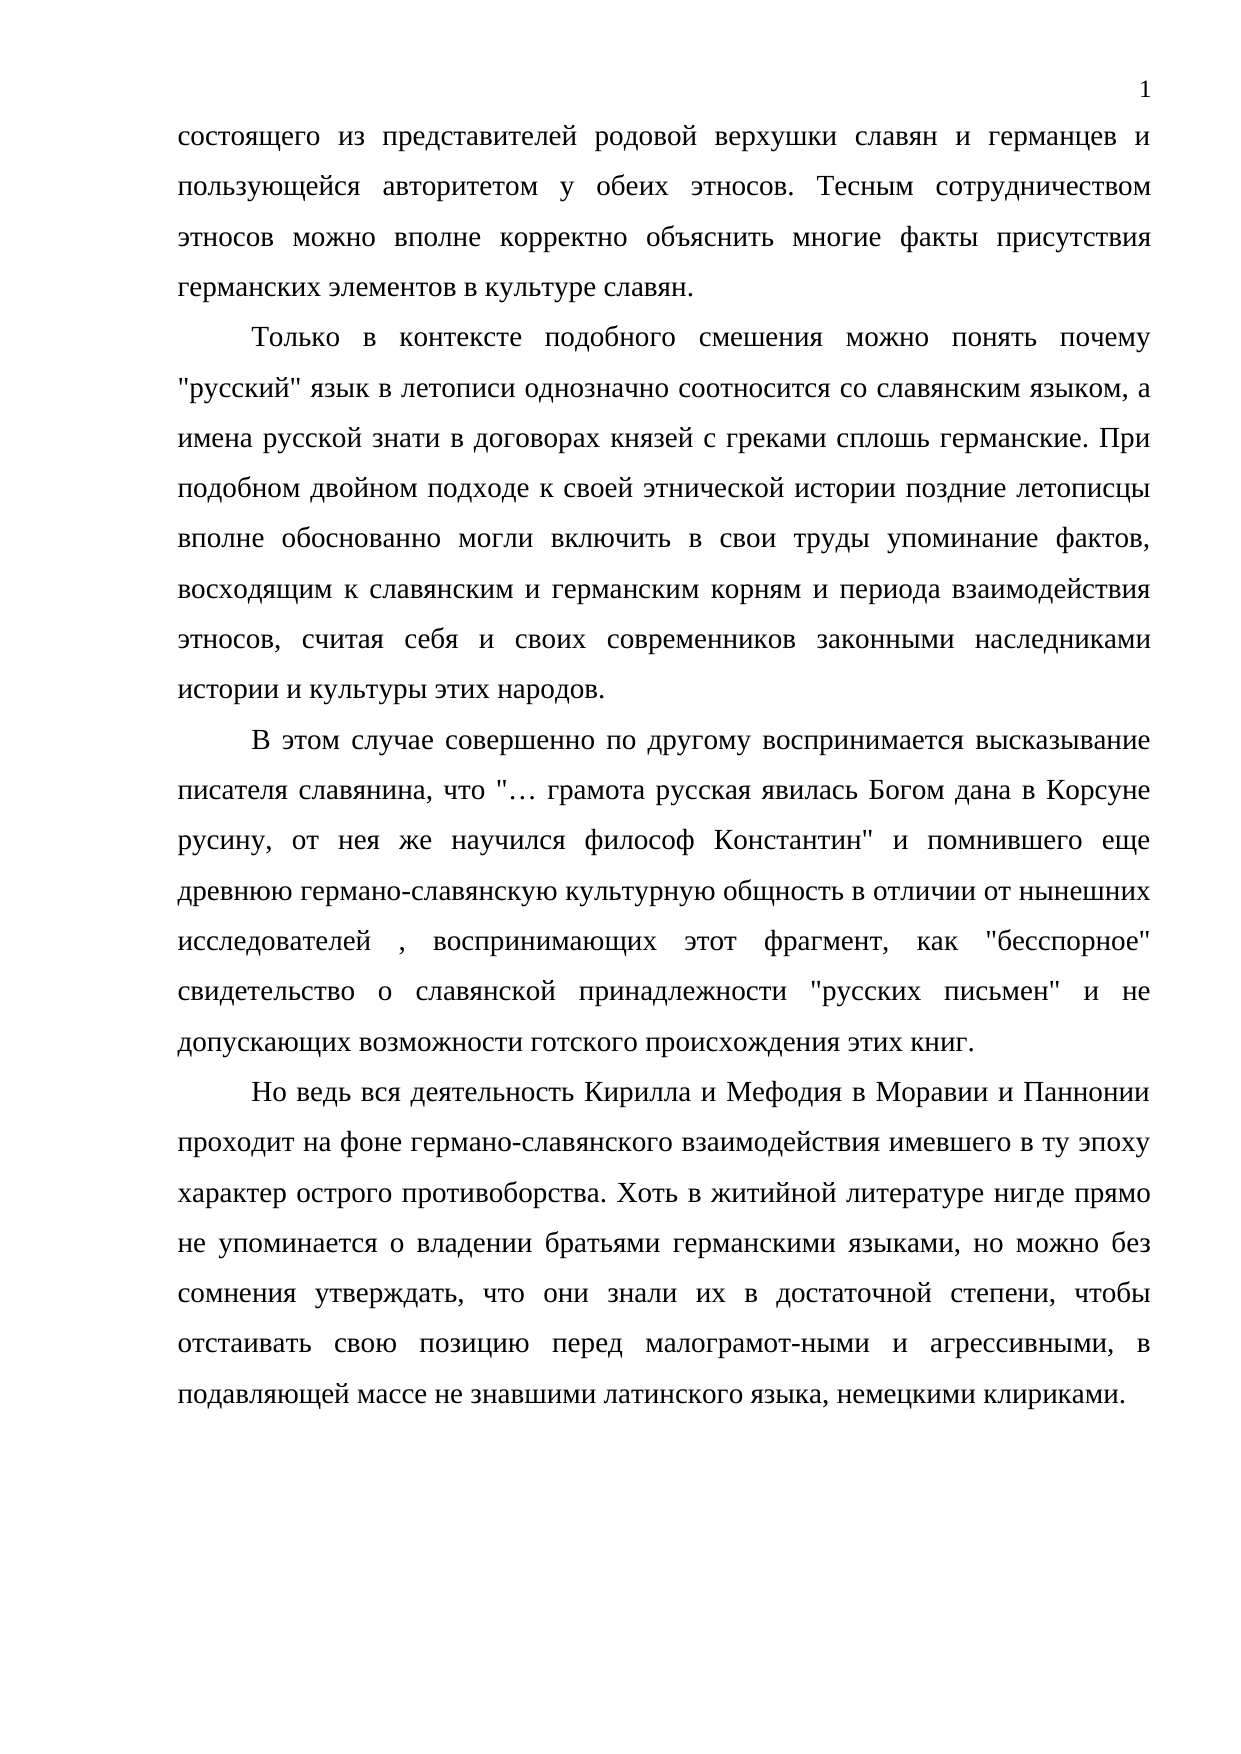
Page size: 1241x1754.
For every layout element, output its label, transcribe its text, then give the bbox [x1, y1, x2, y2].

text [177, 118, 1152, 303]
text Но ведь вся деятельность Кирилла и Мефодия в Моравии и Паннонии проходит на фоне германо-славянского взаимодействия имевшего в ту эпоху характер острого противоборства. Хоть в житийной литературе нигде прямо не упоминается о владении братьями германскими языками, но можно без сомнения утверждать, что они знали их в достаточной степени, чтобы отстаивать свою позицию перед малограмот-ными и агрессивными, в подавляющей массе не знавшими латинского языка, немецкими клириками. [177, 1074, 1152, 1409]
text В этом случае совершенно по другому воспринимается высказывание писателя славянина, что "… грамота русская явилась Богом дана в Корсуне русину, от нея же научился философ Константин" и помнившего еще древнюю германо-славянскую культурную общность в отличии от нынешних исследователей , воспринимающих этот фрагмент, как "бесспорное" свидетельство о славянской принадлежности "русских письмен" и не допускающих возможности готского происхождения этих книг. [177, 722, 1152, 1057]
text Только в контексте подобного смешения можно понять почему "русский" язык в летописи однозначно соотносится со славянским языком, а имена русской знати в договорах князей с греками сплошь германские. При подобном двойном подходе к своей этнической истории поздние летописцы вполне обоснованно могли включить в свои труды упоминание фактов, восходящим к славянским и германским корням и периода взаимодействия этносов, считая себя и своих современников законными наследниками истории и культуры этих народов. [177, 319, 1152, 705]
